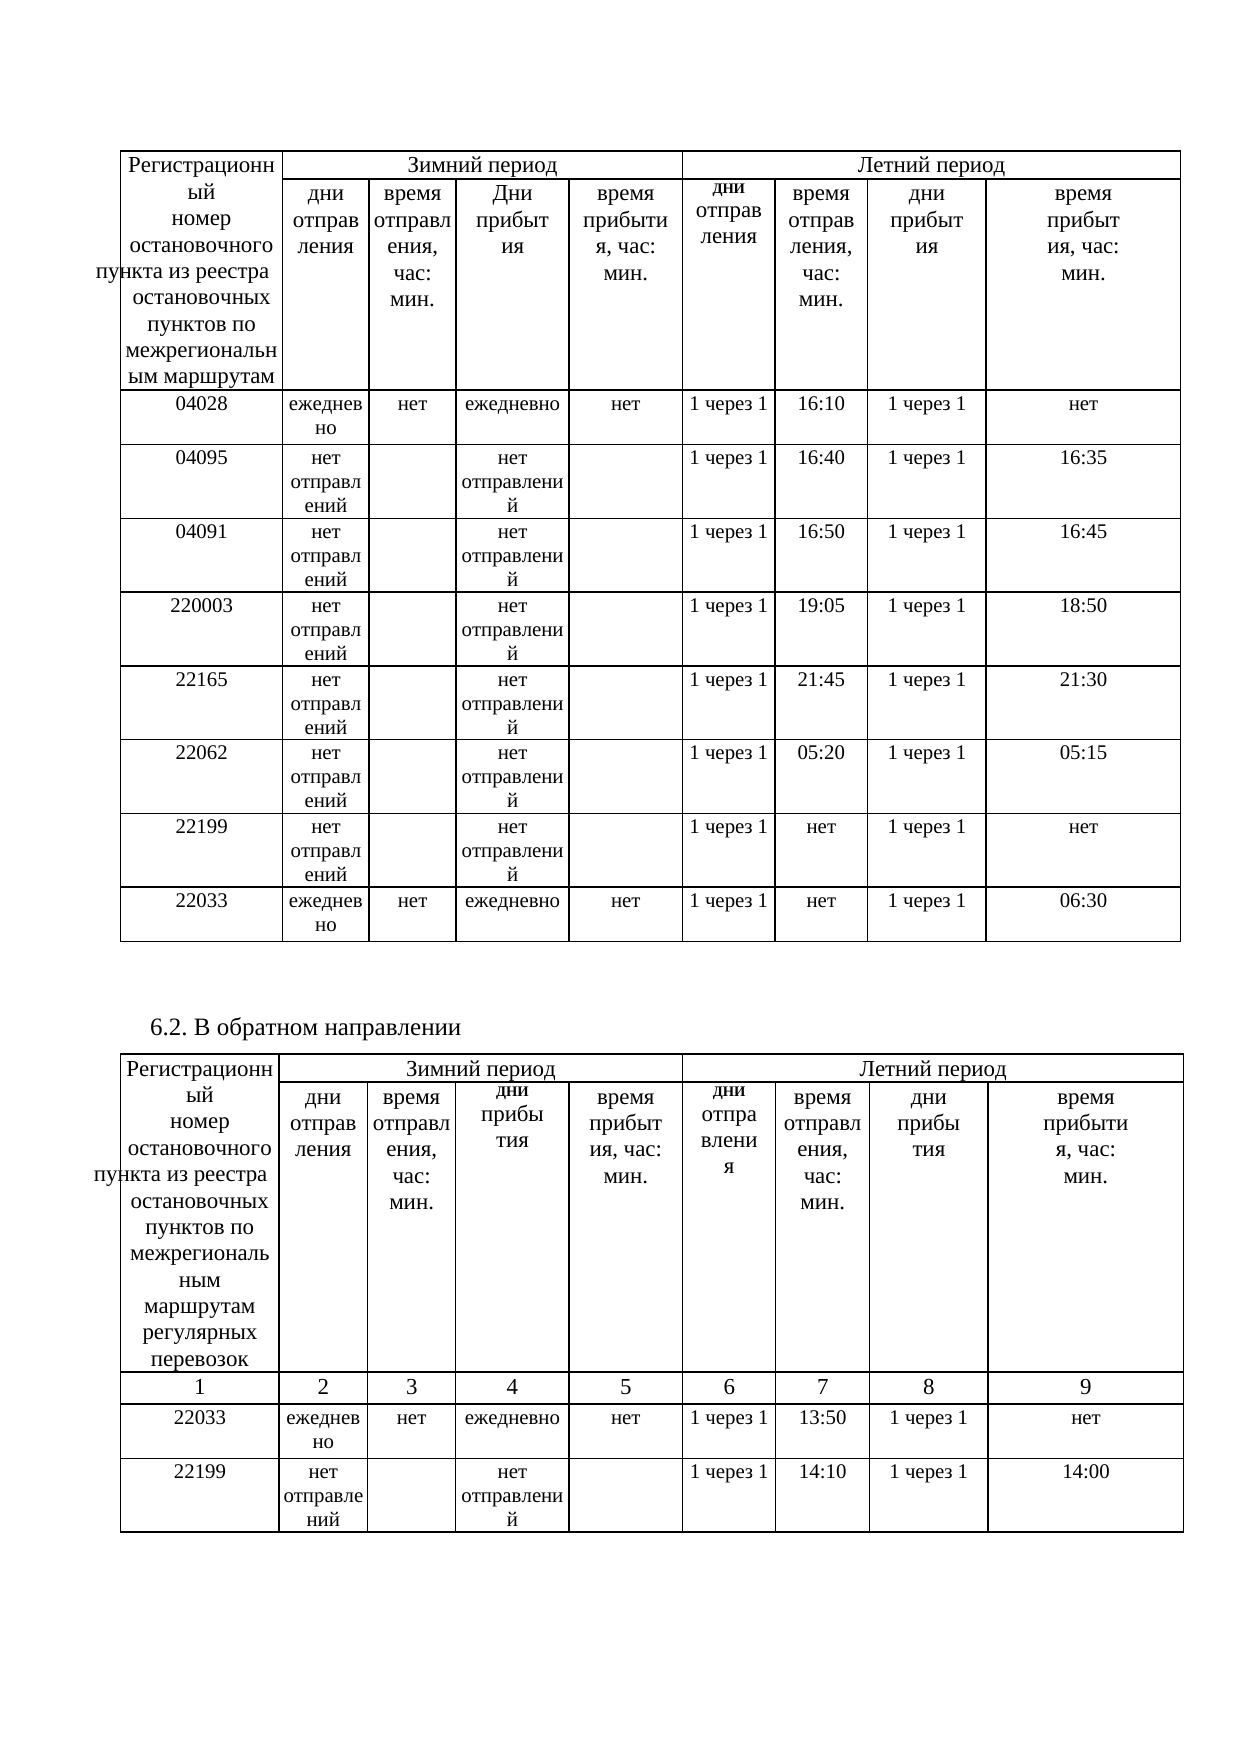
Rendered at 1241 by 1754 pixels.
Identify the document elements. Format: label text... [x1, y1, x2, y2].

table_cell 1 через 1 [683, 593, 774, 665]
table_cell 21:45 [776, 667, 867, 739]
table_cell время прибыти я, час: мин. [570, 180, 682, 389]
table_cell [370, 593, 455, 665]
table_cell [570, 814, 682, 886]
table_cell нет отправлений [283, 740, 368, 812]
table_cell нет отправлений [283, 814, 368, 886]
table_cell [368, 1459, 455, 1531]
table_cell 22033 [121, 1405, 278, 1457]
table_cell нет [368, 1405, 455, 1457]
table_cell 22199 [121, 1459, 278, 1531]
table_cell [570, 445, 682, 517]
table_cell нет отправлений [457, 667, 568, 739]
table_cell ежедневно [456, 1405, 568, 1457]
table_cell 13:50 [776, 1405, 869, 1457]
table_cell 1 через 1 [683, 740, 774, 812]
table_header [121, 152, 282, 389]
table_cell 04095 [121, 445, 282, 517]
table_cell 1 через 1 [868, 814, 985, 886]
table_cell нет отправлений [457, 814, 568, 886]
table_cell нет [989, 1405, 1183, 1457]
table_cell [570, 740, 682, 812]
table_cell ежедневно [280, 1405, 367, 1457]
table_header Зимний период [280, 1055, 682, 1081]
table_cell время прибыт ия, час: мин. [570, 1083, 682, 1371]
table_cell 1 через 1 [683, 814, 774, 886]
table_cell [370, 445, 455, 517]
table_cell нет отправлений [457, 593, 568, 665]
table_cell 1 через 1 [868, 667, 985, 739]
table_cell нет отправлений [283, 519, 368, 591]
table_cell 4 [456, 1373, 568, 1403]
table_cell 7 [776, 1373, 869, 1403]
table_cell 1 через 1 [870, 1459, 987, 1531]
table_cell нет [987, 391, 1180, 444]
table_cell 22165 [121, 667, 282, 739]
table_cell ежедневно [457, 391, 568, 444]
table_cell нет [776, 814, 867, 886]
table_cell 22033 [121, 888, 282, 941]
table_cell 05:20 [776, 740, 867, 812]
table_cell ежедневно [457, 888, 568, 941]
table_cell 1 через 1 [868, 740, 985, 812]
table_cell 16:10 [776, 391, 867, 444]
table_cell 1 через 1 [683, 391, 774, 444]
table_cell 1 через 1 [683, 519, 774, 591]
table_cell 1 через 1 [683, 445, 774, 517]
table_cell время прибыти я, час: мин. [989, 1083, 1183, 1371]
table_cell 2 [280, 1373, 367, 1403]
table_cell [570, 667, 682, 739]
table_cell [370, 667, 455, 739]
table_cell 21:30 [987, 667, 1180, 739]
table_cell 1 через 1 [683, 1459, 775, 1531]
table_cell [570, 593, 682, 665]
table_cell [370, 740, 455, 812]
table_cell 14:00 [989, 1459, 1183, 1531]
table_cell время отправл ения, час: мин. [776, 1083, 869, 1371]
table_cell Дни прибыт ия [457, 180, 568, 389]
table_cell ДНИ отпра влени я [683, 1083, 775, 1371]
table_cell [570, 1459, 682, 1531]
table_cell нет [987, 814, 1180, 886]
table_cell 22062 [121, 740, 282, 812]
table_cell 1 через 1 [683, 1405, 775, 1457]
table_cell нет отправлений [283, 593, 368, 665]
table_cell 16:50 [776, 519, 867, 591]
table_cell 05:15 [987, 740, 1180, 812]
table_cell нет [370, 888, 455, 941]
table_cell 9 [989, 1373, 1183, 1403]
table_cell время отправ ления, час: мин. [776, 180, 867, 389]
table_cell 1 через 1 [868, 888, 985, 941]
table_cell [370, 814, 455, 886]
table_cell ежедневно [283, 391, 368, 444]
table_cell нет [570, 1405, 682, 1457]
table_cell нет отправлений [280, 1459, 367, 1531]
table_cell 16:35 [987, 445, 1180, 517]
table_cell нет отправлений [283, 445, 368, 517]
table_header Летний период [683, 1055, 1183, 1081]
table_cell 1 через 1 [683, 667, 774, 739]
table_cell 6 [683, 1373, 775, 1403]
table_header Зимний период [283, 152, 682, 178]
table_cell 1 через 1 [868, 593, 985, 665]
table_cell дни отправ ления [280, 1083, 367, 1371]
table_cell 04028 [121, 391, 282, 444]
table_cell 220003 [121, 593, 282, 665]
table_cell [570, 519, 682, 591]
table_cell 06:30 [987, 888, 1180, 941]
table_cell ДНИ прибы тия [456, 1083, 568, 1371]
table_cell дни прибы тия [870, 1083, 987, 1371]
table_cell дни отправ ления [283, 180, 368, 389]
table_cell 16:45 [987, 519, 1180, 591]
table_cell дни прибыт ия [868, 180, 985, 389]
table_cell 1 через 1 [683, 888, 774, 941]
table_cell 19:05 [776, 593, 867, 665]
table_cell 14:10 [776, 1459, 869, 1531]
table_cell 1 через 1 [870, 1405, 987, 1457]
table_cell время прибыт ия, час: мин. [987, 180, 1180, 389]
table_cell 1 через 1 [868, 519, 985, 591]
table_header Летний период [683, 152, 1180, 178]
table_cell 18:50 [987, 593, 1180, 665]
table_cell 16:40 [776, 445, 867, 517]
table_cell нет [570, 888, 682, 941]
table_cell 5 [570, 1373, 682, 1403]
table_cell нет [776, 888, 867, 941]
table_cell нет отправлений [457, 519, 568, 591]
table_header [121, 1055, 278, 1371]
text 6.2. В обратном направлении [150, 1012, 1090, 1041]
table_cell 8 [870, 1373, 987, 1403]
table_cell нет [370, 391, 455, 444]
table_cell время отправл ения, час: мин. [370, 180, 455, 389]
table_cell 3 [368, 1373, 455, 1403]
table_cell время отправл ения, час: мин. [368, 1083, 455, 1371]
table_cell [370, 519, 455, 591]
table_cell 1 через 1 [868, 445, 985, 517]
table_cell нет отправлений [283, 667, 368, 739]
table_cell нет отправлений [457, 740, 568, 812]
table_cell нет отправлений [457, 445, 568, 517]
table_cell нет отправлений [456, 1459, 568, 1531]
table_cell нет [570, 391, 682, 444]
table_cell ежедневно [283, 888, 368, 941]
table_cell 1 через 1 [868, 391, 985, 444]
table_cell 04091 [121, 519, 282, 591]
table_cell 22199 [121, 814, 282, 886]
table_cell 1 [121, 1373, 278, 1403]
table_cell ДНИ отправ ления [683, 180, 774, 389]
